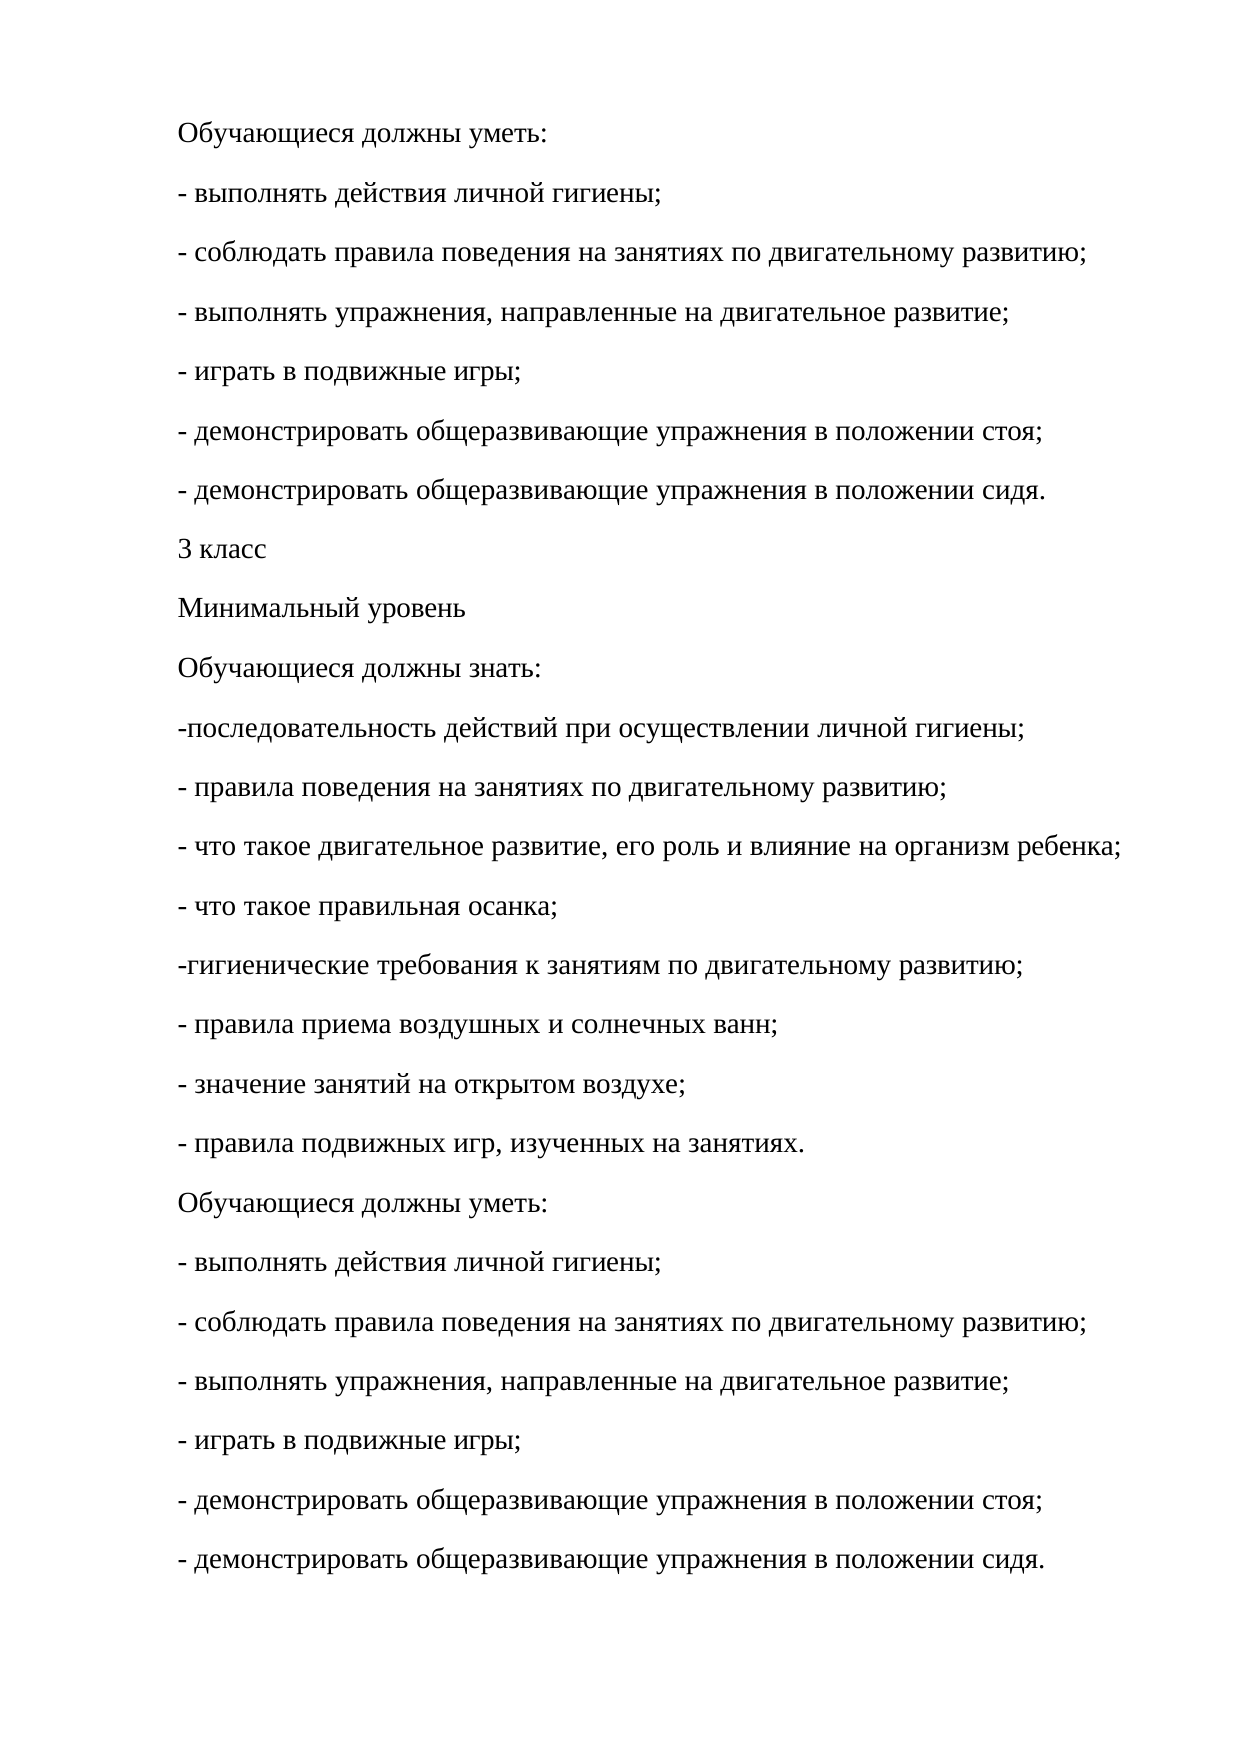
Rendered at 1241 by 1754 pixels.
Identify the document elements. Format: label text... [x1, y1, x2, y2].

list правила приема воздушных и солнечных ванн; [177, 1007, 1166, 1040]
list демонстрировать общеразвивающие упражнения в положении сидя. 3 класс [177, 472, 1046, 565]
list демонстрировать общеразвивающие упражнения в положении стоя; [177, 413, 1166, 446]
text Обучающиеся должны уметь: [177, 115, 1166, 149]
list правила поведения на занятиях по двигательному развитию; [177, 769, 1166, 802]
list что такое правильная осанка; [177, 888, 1166, 921]
list соблюдать правила поведения на занятиях по двигательному развитию; [177, 234, 1166, 268]
list правила подвижных игр, изученных на занятиях. Обучающиеся должны уметь: [177, 1125, 805, 1219]
list демонстрировать общеразвивающие упражнения в положении сидя. [177, 1541, 1166, 1575]
list играть в подвижные игры; [177, 1422, 1166, 1456]
list выполнять действия личной гигиены; [177, 1245, 1166, 1278]
list демонстрировать общеразвивающие упражнения в положении стоя; [177, 1482, 1166, 1516]
list играть в подвижные игры; [177, 353, 1166, 387]
list выполнять упражнения, направленные на двигательное развитие; [177, 294, 1166, 327]
list выполнять действия личной гигиены; [177, 175, 1166, 208]
list соблюдать правила поведения на занятиях по двигательному развитию; [177, 1304, 1166, 1337]
text Обучающиеся должны знать: [177, 650, 1166, 684]
text -гигиенические требования к занятиям по двигательному развитию; [177, 947, 1166, 981]
list что такое двигательное развитие, его роль и влияние на организм ребенка; [177, 828, 1166, 862]
list значение занятий на открытом воздухе; [177, 1066, 1166, 1099]
list выполнять упражнения, направленные на двигательное развитие; [177, 1363, 1166, 1396]
text -последовательность действий при осуществлении личной гигиены; [177, 710, 1166, 743]
text Минимальный уровень [177, 591, 1166, 624]
